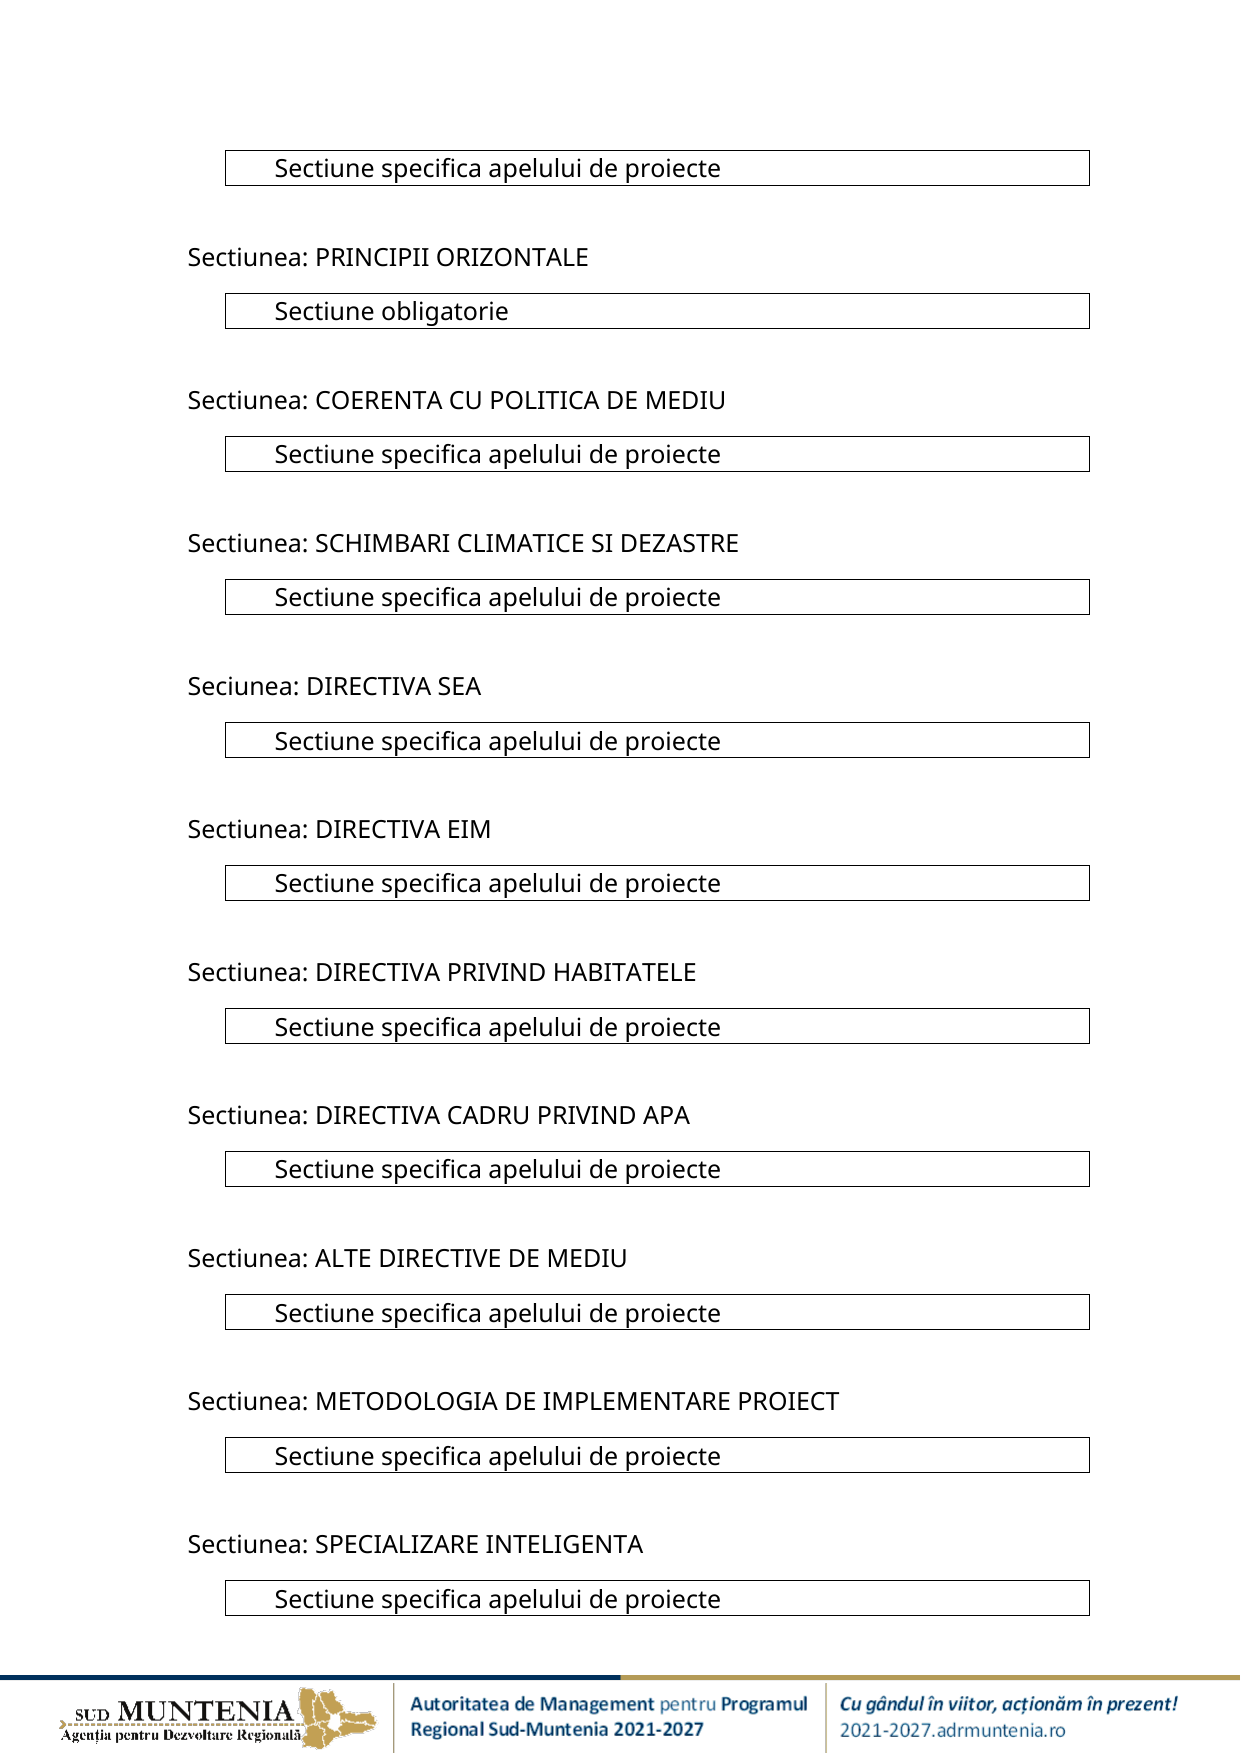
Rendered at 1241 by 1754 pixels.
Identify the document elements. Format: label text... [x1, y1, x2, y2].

text Sectiunea: DIRECTIVA EIM [187, 812, 1090, 846]
table_header Sectiune specifica apelului de proiecte [226, 1438, 1089, 1472]
table_header Sectiune specifica apelului de proiecte [226, 1581, 1089, 1615]
table_header Sectiune specifica apelului de proiecte [226, 723, 1089, 757]
table_header Sectiune specifica apelului de proiecte [226, 580, 1089, 614]
table_header Sectiune specifica apelului de proiecte [226, 866, 1089, 900]
table_header Sectiune specifica apelului de proiecte [226, 1152, 1089, 1186]
table_header Sectiune specifica apelului de proiecte [226, 151, 1089, 185]
text Sectiunea: DIRECTIVA PRIVIND HABITATELE [187, 955, 1090, 989]
picture [0, 1675, 1241, 1754]
text Sectiunea: SCHIMBARI CLIMATICE SI DEZASTRE [187, 526, 1090, 560]
text Sectiunea: DIRECTIVA CADRU PRIVIND APA [187, 1098, 1090, 1132]
text Seciunea: DIRECTIVA SEA [187, 669, 1090, 703]
table_header Sectiune specifica apelului de proiecte [226, 1009, 1089, 1043]
text Sectiunea: ALTE DIRECTIVE DE MEDIU [187, 1241, 1090, 1275]
text Sectiunea: COERENTA CU POLITICA DE MEDIU [187, 383, 1090, 417]
text Sectiunea: PRINCIPII ORIZONTALE [187, 239, 1090, 274]
text Sectiunea: METODOLOGIA DE IMPLEMENTARE PROIECT [187, 1384, 1090, 1418]
table_header Sectiune obligatorie [226, 294, 1089, 328]
text Sectiunea: SPECIALIZARE INTELIGENTA [187, 1527, 1090, 1561]
table_header Sectiune specifica apelului de proiecte [226, 1295, 1089, 1329]
table_header Sectiune specifica apelului de proiecte [226, 437, 1089, 471]
